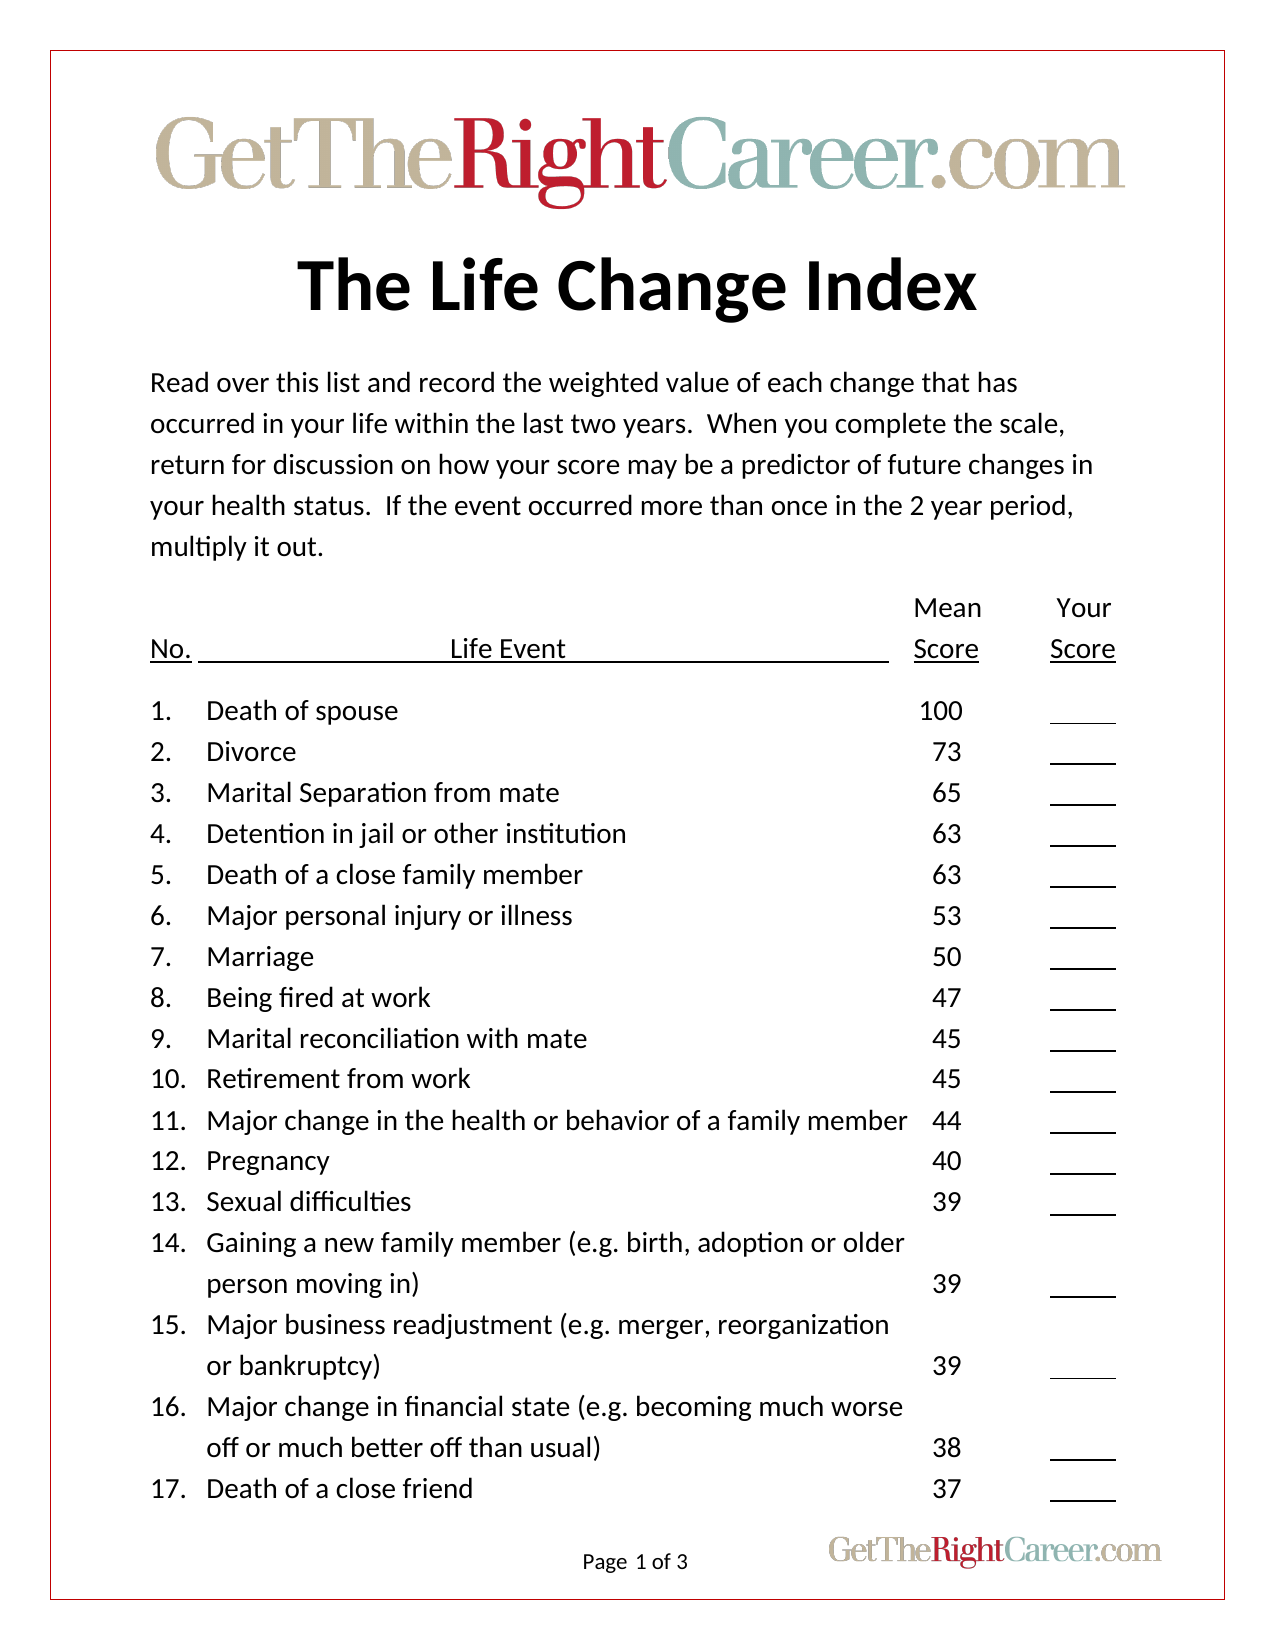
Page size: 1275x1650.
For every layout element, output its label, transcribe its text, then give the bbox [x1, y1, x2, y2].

picture [827, 1532, 1162, 1570]
text Mean Your [150, 589, 1125, 625]
list Divorce 73 [150, 733, 1125, 769]
list Major business readjustment (e.g. merger, reorganization or bankruptcy) 39 [150, 1306, 1125, 1383]
list Being fired at work 47 [150, 979, 1125, 1014]
list Retirement from work 45 [150, 1061, 1125, 1096]
list Pregnancy 40 [150, 1142, 1125, 1178]
text The Life Change Index [150, 238, 1125, 329]
list Death of a close family member 63 [150, 856, 1125, 892]
list Gaining a new family member (e.g. birth, adoption or older person moving in) 39 [150, 1224, 1125, 1301]
list Death of a close friend 37 [150, 1470, 1125, 1506]
list Major change in the health or behavior of a family member 44 [150, 1102, 1125, 1137]
list Marriage 50 [150, 938, 1125, 973]
list Sexual difficulties 39 [150, 1183, 1125, 1219]
list Death of spouse 100 [150, 692, 1125, 728]
list Marital Separation from mate 65 [150, 774, 1125, 810]
list Marital reconciliation with mate 45 [150, 1020, 1125, 1055]
list Major change in financial state (e.g. becoming much worse off or much better off than usual) 38 [150, 1388, 1125, 1465]
picture [150, 105, 1125, 213]
text No. Life Event Score Score [150, 630, 1125, 666]
list Detention in jail or other institution 63 [150, 815, 1125, 851]
list Major personal injury or illness 53 [150, 897, 1125, 932]
text Read over this list and record the weighted value of each change that has occurred in your life within the last two years. When you complete the scale, return for discussion on how your score may be a predictor of future changes in your health status. If the event occurred more than once in the 2 year period, multiply it out. [150, 364, 1125, 563]
